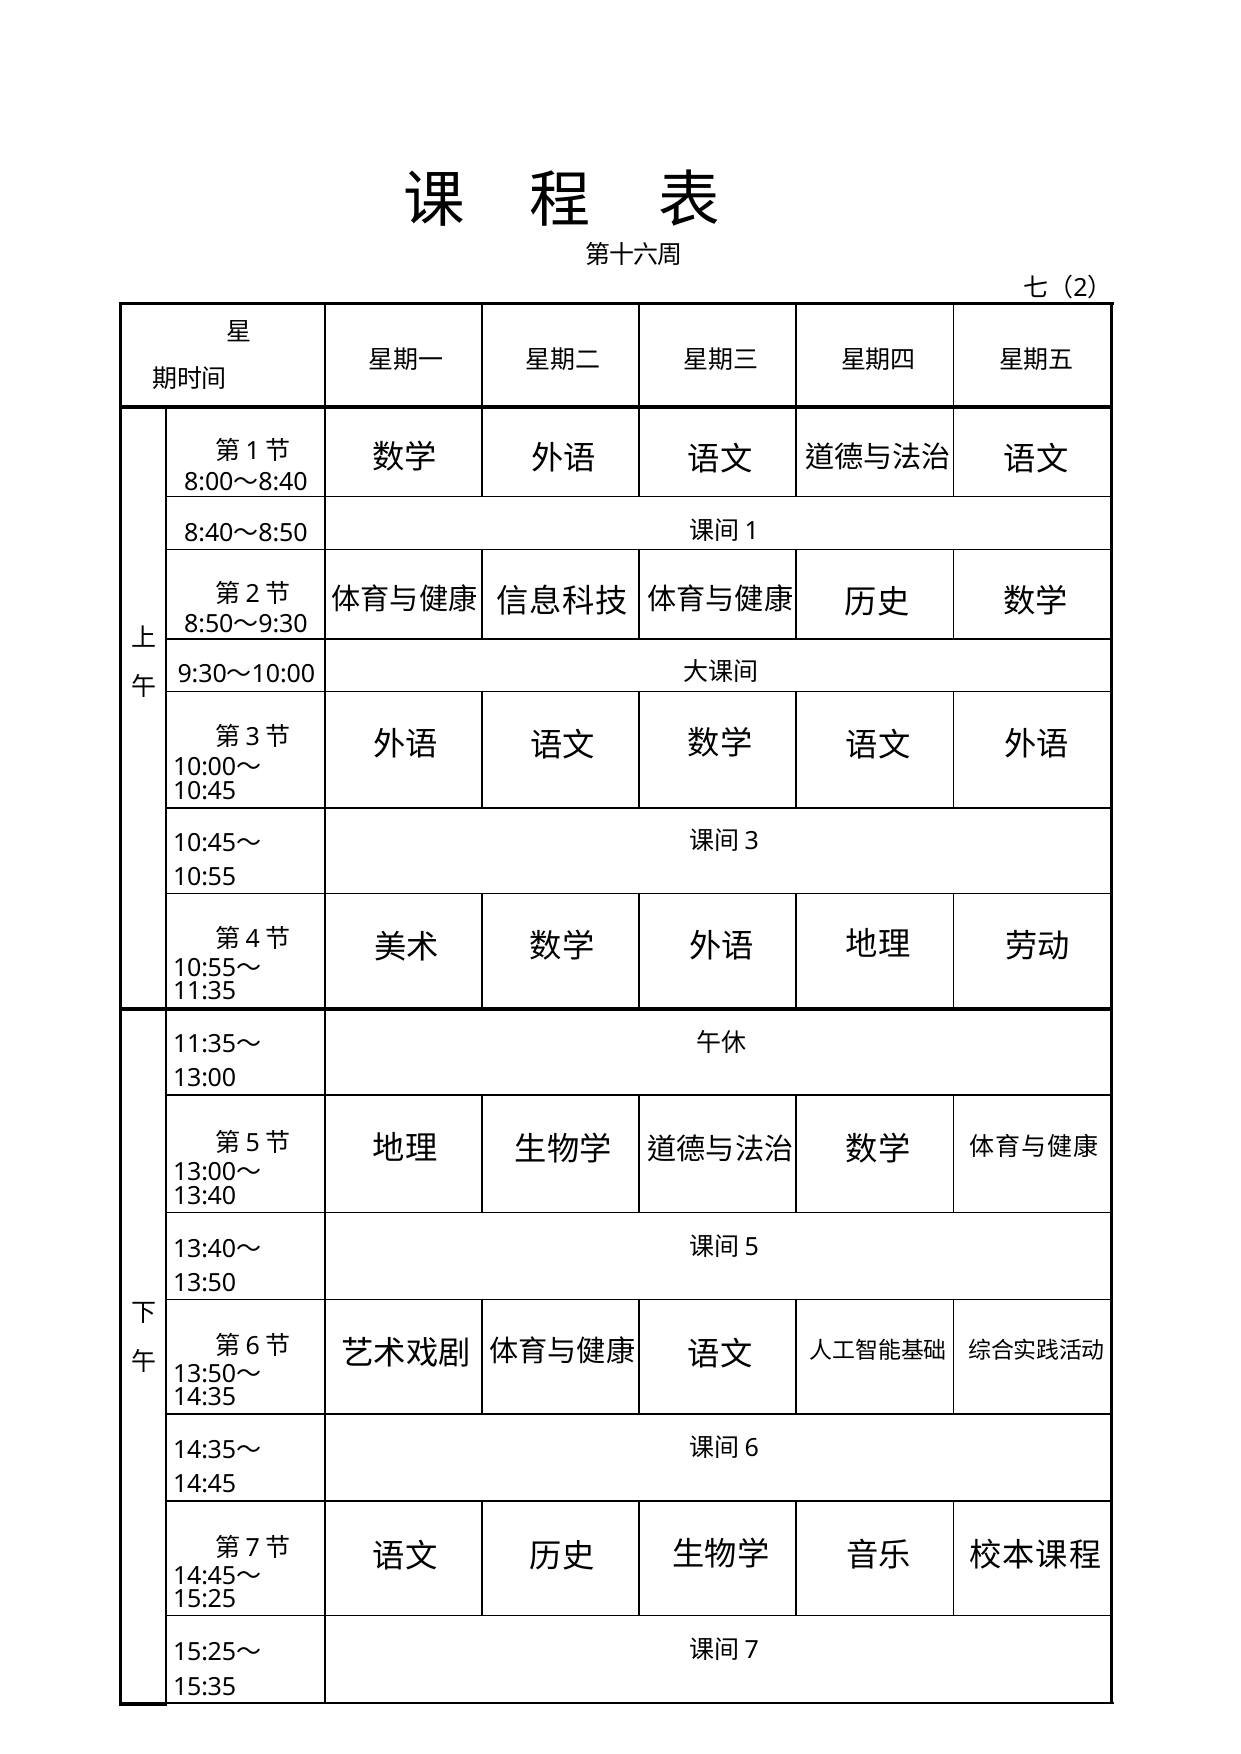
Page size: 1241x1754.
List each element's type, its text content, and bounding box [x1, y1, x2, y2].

table_cell 第2节 8:50～9:30 [167, 550, 324, 638]
table_cell 数学 [483, 894, 638, 1007]
table_cell 第1节 8:00～8:40 [167, 409, 324, 496]
table_cell 语文 [640, 1300, 795, 1413]
table_header 星期四 [797, 305, 953, 405]
table_cell 课间7 [326, 1616, 1110, 1702]
table_cell 校本课程 [954, 1502, 1110, 1614]
table_cell 综合实践活动 [954, 1300, 1110, 1413]
table_cell 地理 [326, 1096, 481, 1212]
table_cell 第5节 13:00～13:40 [167, 1096, 324, 1212]
table_cell 第7节 14:45～15:25 [167, 1502, 324, 1614]
table_cell 数学 [954, 550, 1110, 638]
text 课 程 表 [403, 159, 1116, 237]
table_cell 8:40～8:50 [167, 497, 324, 548]
table_cell 历史 [797, 550, 953, 638]
table_header 星期三 [640, 305, 795, 405]
table_cell 9:30～10:00 [167, 640, 324, 691]
table_header 星期二 [483, 305, 638, 405]
table_cell 体育与健康 [954, 1096, 1110, 1212]
table_cell 语文 [326, 1502, 481, 1614]
table_cell 课间1 [326, 497, 1110, 548]
table_cell 音乐 [797, 1502, 953, 1614]
table_cell 语文 [797, 692, 953, 807]
table_cell 外语 [640, 894, 795, 1007]
table_cell 课间3 [326, 809, 1110, 893]
table_cell 美术 [326, 894, 481, 1007]
table_cell 14:35～14:45 [167, 1415, 324, 1500]
table_cell 语文 [483, 692, 638, 807]
table_cell 数学 [640, 692, 795, 807]
table_cell 15:25～15:35 [167, 1616, 324, 1702]
table_cell 上 午 [122, 409, 165, 1007]
table_cell 外语 [483, 409, 638, 496]
table_cell 体育与健康 [326, 550, 481, 638]
text 第十六周 [585, 237, 1116, 271]
table_header 星期一 [326, 305, 481, 405]
text 七（2） [120, 275, 1112, 302]
table_cell 第4节 10:55～11:35 [167, 894, 324, 1007]
table_cell 道德与法治 [797, 409, 953, 496]
table_cell 外语 [954, 692, 1110, 807]
table_cell 11:35～13:00 [167, 1011, 324, 1094]
table_cell 体育与健康 [640, 550, 795, 638]
table_header 星期时间 [122, 305, 324, 405]
table_cell 语文 [954, 409, 1110, 496]
table_cell 大课间 [326, 640, 1110, 691]
table_cell 语文 [640, 409, 795, 496]
table_cell 数学 [326, 409, 481, 496]
table_cell 地理 [797, 894, 953, 1007]
table_cell 道德与法治 [640, 1096, 795, 1212]
table_cell 午休 [326, 1011, 1110, 1094]
table_cell 劳动 [954, 894, 1110, 1007]
table_cell 13:40～13:50 [167, 1213, 324, 1298]
table_cell 生物学 [483, 1096, 638, 1212]
table_cell 第6节 13:50～14:35 [167, 1300, 324, 1413]
table_cell 历史 [483, 1502, 638, 1614]
table_cell 生物学 [640, 1502, 795, 1614]
table_cell 艺术戏剧 [326, 1300, 481, 1413]
table_header 星期五 [954, 305, 1110, 405]
table_cell 数学 [797, 1096, 953, 1212]
table_cell 10:45～10:55 [167, 809, 324, 893]
table_cell 下 午 [122, 1011, 165, 1702]
table_cell 人工智能基础 [797, 1300, 953, 1413]
table_cell 信息科技 [483, 550, 638, 638]
table_cell 外语 [326, 692, 481, 807]
table_cell 体育与健康 [483, 1300, 638, 1413]
table_cell 课间5 [326, 1213, 1110, 1298]
table_cell 第3节 10:00～10:45 [167, 692, 324, 807]
table_cell 课间6 [326, 1415, 1110, 1500]
